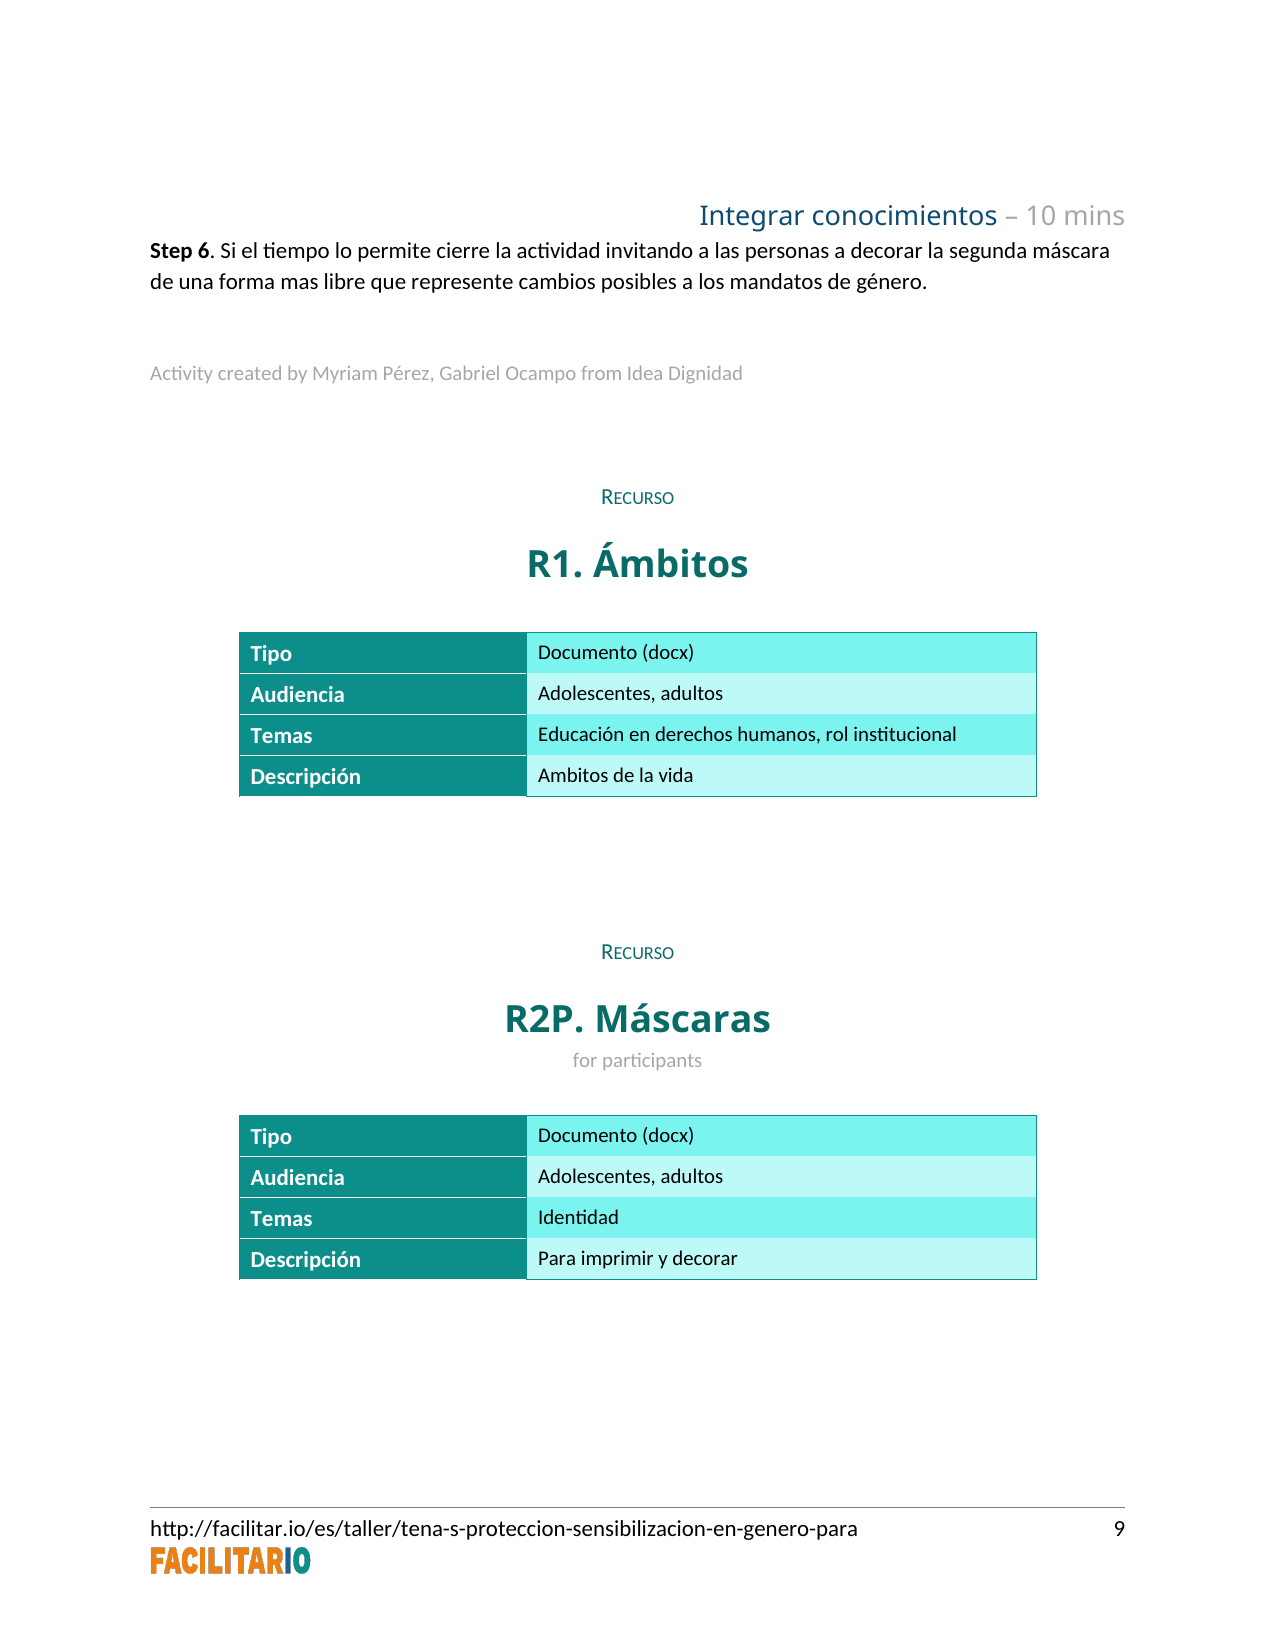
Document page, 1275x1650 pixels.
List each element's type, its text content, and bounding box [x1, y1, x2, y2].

table_header Tipo [240, 1116, 526, 1156]
table_cell Adolescentes, adultos [527, 1156, 1036, 1197]
table_cell Descripción [240, 1239, 526, 1279]
table_cell Identidad [527, 1197, 1036, 1238]
subtitle R1. Ámbitos [150, 537, 1125, 588]
subtitle Integrar conocimientos – 10 mins [150, 197, 1125, 234]
text Recurso [150, 937, 1125, 965]
picture [145, 1544, 315, 1576]
table_header Tipo [240, 633, 526, 673]
table_header Documento (docx) [527, 1116, 1036, 1156]
subtitle R2P. Máscaras [150, 993, 1125, 1044]
table_header Documento (docx) [527, 633, 1036, 673]
table_cell Audiencia [240, 674, 526, 714]
table_cell Audiencia [240, 1157, 526, 1197]
text Step 6. Si el tiempo lo permite cierre la actividad invitando a las personas a decorar la segunda máscara de una forma mas libre que represente cambios posibles a los mandatos de género. [150, 237, 1125, 295]
text Activity created by Myriam Pérez, Gabriel Ocampo from Idea Dignidad [150, 361, 1125, 386]
table_cell Descripción [240, 756, 526, 796]
table_cell Temas [240, 1198, 526, 1238]
text Recurso [150, 482, 1125, 510]
table_cell Educación en derechos humanos, rol institucional [527, 714, 1036, 755]
table_cell Adolescentes, adultos [527, 673, 1036, 714]
table_cell Ambitos de la vida [527, 755, 1036, 796]
table_cell Para imprimir y decorar [527, 1238, 1036, 1279]
table_cell Temas [240, 715, 526, 755]
text for participants [150, 1048, 1125, 1073]
